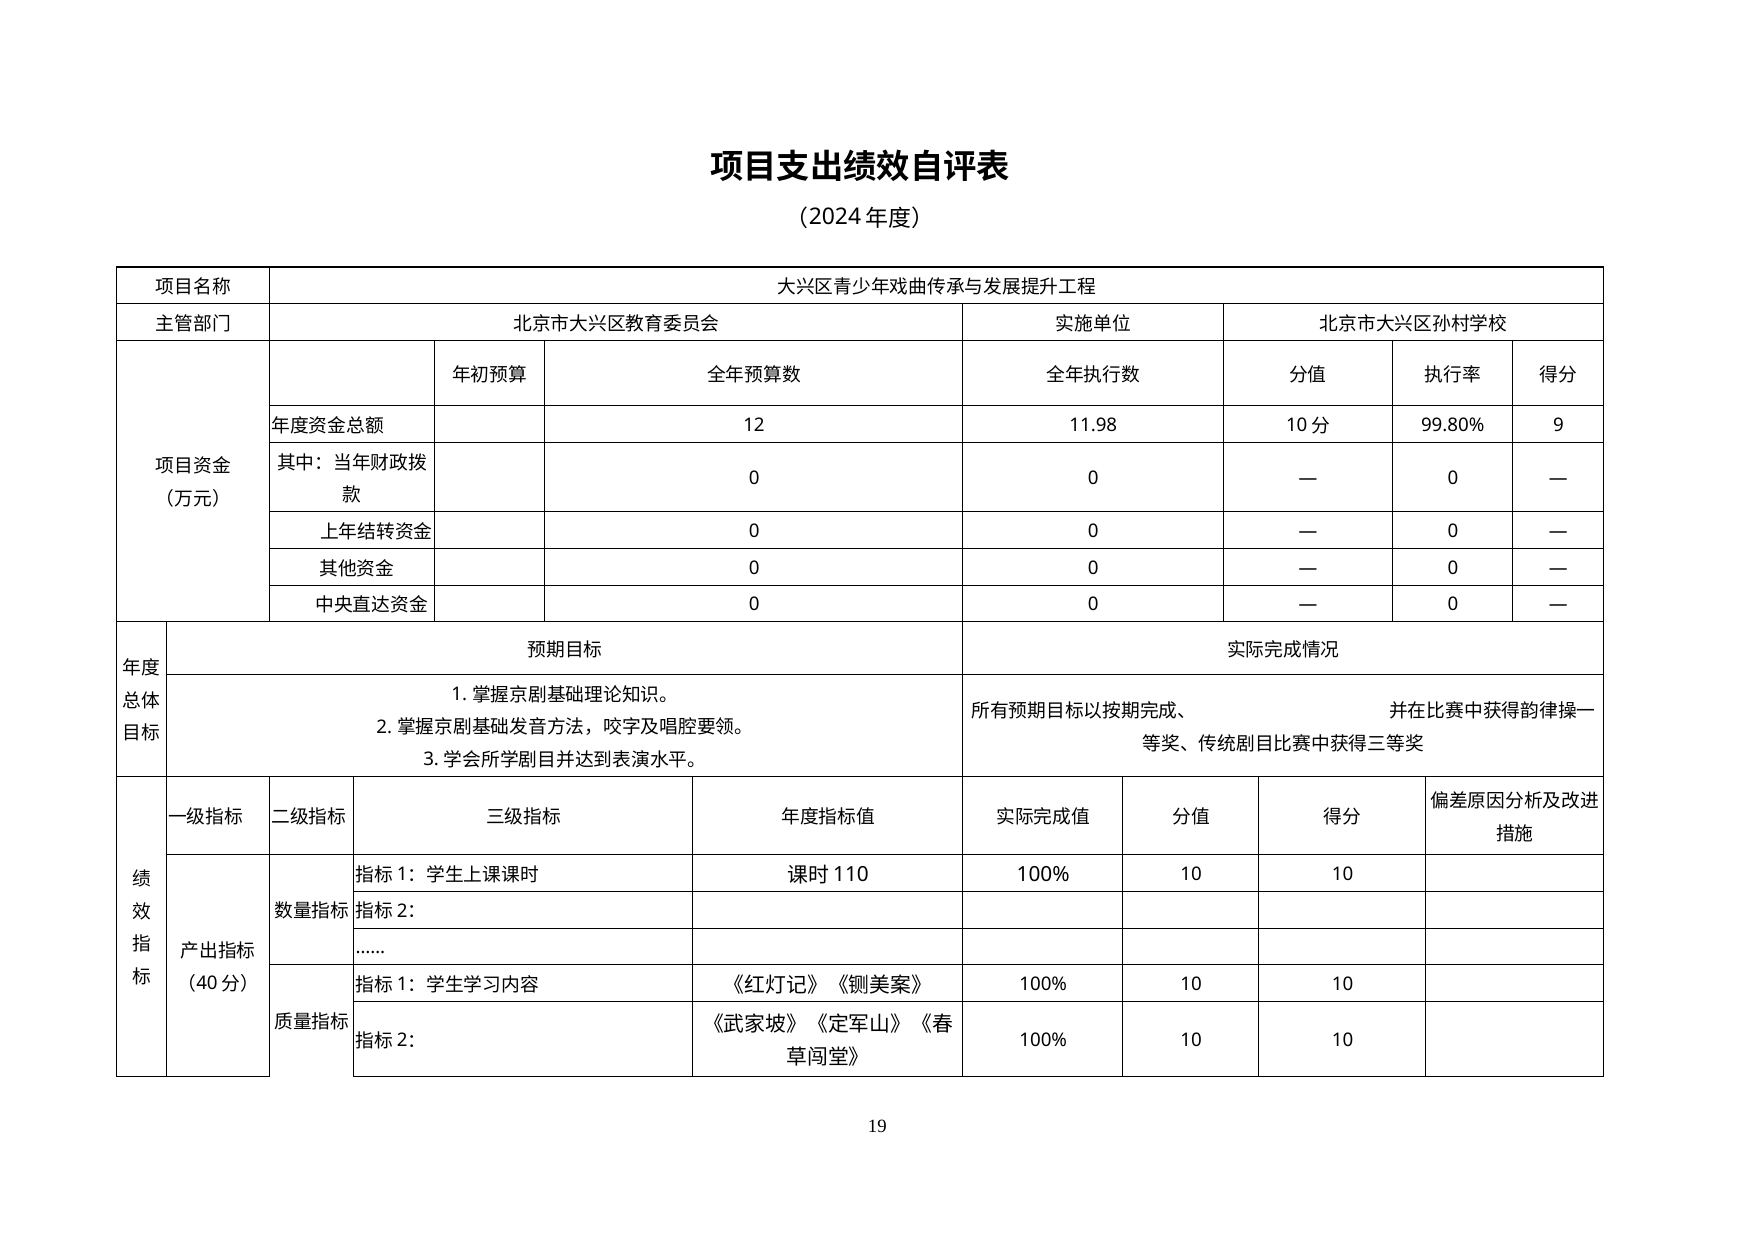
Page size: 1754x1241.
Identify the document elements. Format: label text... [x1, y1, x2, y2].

table_cell [963, 929, 1122, 964]
table_cell 其他资金 [270, 549, 434, 584]
table_cell 北京市大兴区教育委员会 [270, 304, 962, 340]
table_cell [1259, 929, 1425, 964]
table_cell 10分 [1224, 406, 1392, 442]
table_cell 0 [545, 586, 962, 621]
table_cell 10 [1123, 1002, 1258, 1076]
table_cell …… [354, 929, 692, 964]
table_cell 其中：当年财政拨款 [270, 443, 434, 511]
table_cell 年度总体目标 [117, 622, 166, 776]
table_cell 10 [1123, 855, 1258, 891]
table_cell 质量指标 [270, 965, 353, 1076]
table_cell [1426, 929, 1603, 964]
table_cell [1123, 929, 1258, 964]
table_cell 一级指标 [167, 777, 269, 854]
table_cell 项目资金 （万元） [117, 341, 269, 621]
table_cell 得分 [1513, 341, 1603, 405]
table_cell 全年预算数 [545, 341, 962, 405]
table_cell [435, 549, 544, 584]
table_cell 三级指标 [354, 777, 692, 854]
table_cell 99.80% [1393, 406, 1512, 442]
table_cell 100% [963, 855, 1122, 891]
table_cell 项目名称 [117, 268, 269, 303]
table_cell [435, 512, 544, 548]
table_cell 数量指标 [270, 855, 353, 964]
table_cell 0 [963, 549, 1223, 584]
table_cell 实施单位 [963, 304, 1223, 340]
table_cell 指标1：学生学习内容 [354, 965, 692, 1001]
table_cell （2024年度） [117, 198, 1603, 266]
table_cell [435, 586, 544, 621]
table_cell 实际完成值 [963, 777, 1122, 854]
table_cell — [1513, 586, 1603, 621]
table_cell 项目支出绩效自评表 [117, 129, 1603, 198]
table_cell 0 [1393, 512, 1512, 548]
table_cell 10 [1259, 855, 1425, 891]
table_cell 课时110 [693, 855, 962, 891]
table_cell — [1513, 549, 1603, 584]
table_cell 0 [963, 586, 1223, 621]
table_cell [693, 892, 962, 927]
table_cell 10 [1259, 1002, 1425, 1076]
table_cell 预期目标 [167, 622, 962, 674]
table_cell — [1224, 512, 1392, 548]
table_cell 0 [1393, 586, 1512, 621]
table_cell 100% [963, 965, 1122, 1001]
table_cell 全年执行数 [963, 341, 1223, 405]
table_cell 9 [1513, 406, 1603, 442]
table_cell 100% [963, 1002, 1122, 1076]
table_cell — [1224, 549, 1392, 584]
table_cell 分值 [1123, 777, 1258, 854]
table_cell 上年结转资金 [270, 512, 434, 548]
table_cell [1426, 965, 1603, 1001]
table_cell 10 [1123, 965, 1258, 1001]
table_cell [1259, 892, 1425, 927]
table_cell 《武家坡》《定军山》《春草闯堂》 [693, 1002, 962, 1076]
table_cell [1426, 892, 1603, 927]
table_cell 北京市大兴区孙村学校 [1224, 304, 1603, 340]
table_cell 指标2： [354, 892, 692, 927]
table_cell 分值 [1224, 341, 1392, 405]
table_cell 所有预期目标以按期完成、 并在比赛中获得韵律操一等奖、传统剧目比赛中获得三等奖 [963, 675, 1603, 776]
table_cell 中央直达资金 [270, 586, 434, 621]
table_cell 0 [963, 443, 1223, 511]
table_cell 二级指标 [270, 777, 353, 854]
table_cell [435, 406, 544, 442]
table_cell [270, 341, 434, 405]
table_cell 0 [1393, 443, 1512, 511]
table_cell 11.98 [963, 406, 1223, 442]
table_cell — [1513, 443, 1603, 511]
table_cell 年度指标值 [693, 777, 962, 854]
table_cell 0 [545, 512, 962, 548]
table_cell 得分 [1259, 777, 1425, 854]
table_cell [1426, 1002, 1603, 1076]
table_cell [963, 892, 1122, 927]
table_cell 年初预算 [435, 341, 544, 405]
table_cell 1. 掌握京剧基础理论知识。 2. 掌握京剧基础发音方法，咬字及唱腔要领。 3. 学会所学剧目并达到表演水平。 [167, 675, 962, 776]
table_cell 指标2： [354, 1002, 692, 1076]
table_cell 执行率 [1393, 341, 1512, 405]
table_cell 0 [963, 512, 1223, 548]
table_cell 实际完成情况 [963, 622, 1603, 674]
table_cell [1123, 892, 1258, 927]
table_cell [693, 929, 962, 964]
table_cell 指标1：学生上课课时 [354, 855, 692, 891]
table_cell — [1224, 443, 1392, 511]
table_cell 大兴区青少年戏曲传承与发展提升工程 [270, 268, 1603, 303]
table_cell 0 [545, 443, 962, 511]
table_cell — [1224, 586, 1392, 621]
table_cell — [1513, 512, 1603, 548]
table_cell [435, 443, 544, 511]
table_cell 《红灯记》《铡美案》 [693, 965, 962, 1001]
table_cell 偏差原因分析及改进措施 [1426, 777, 1603, 854]
table_cell 年度资金总额 [270, 406, 434, 442]
table_cell [1426, 855, 1603, 891]
table_cell 主管部门 [117, 304, 269, 340]
table_cell 绩 效 指 标 [117, 777, 166, 1076]
table_cell 0 [545, 549, 962, 584]
table_cell 10 [1259, 965, 1425, 1001]
table_cell 0 [1393, 549, 1512, 584]
table_cell 12 [545, 406, 962, 442]
table_cell 产出指标（40分） [167, 855, 269, 1076]
